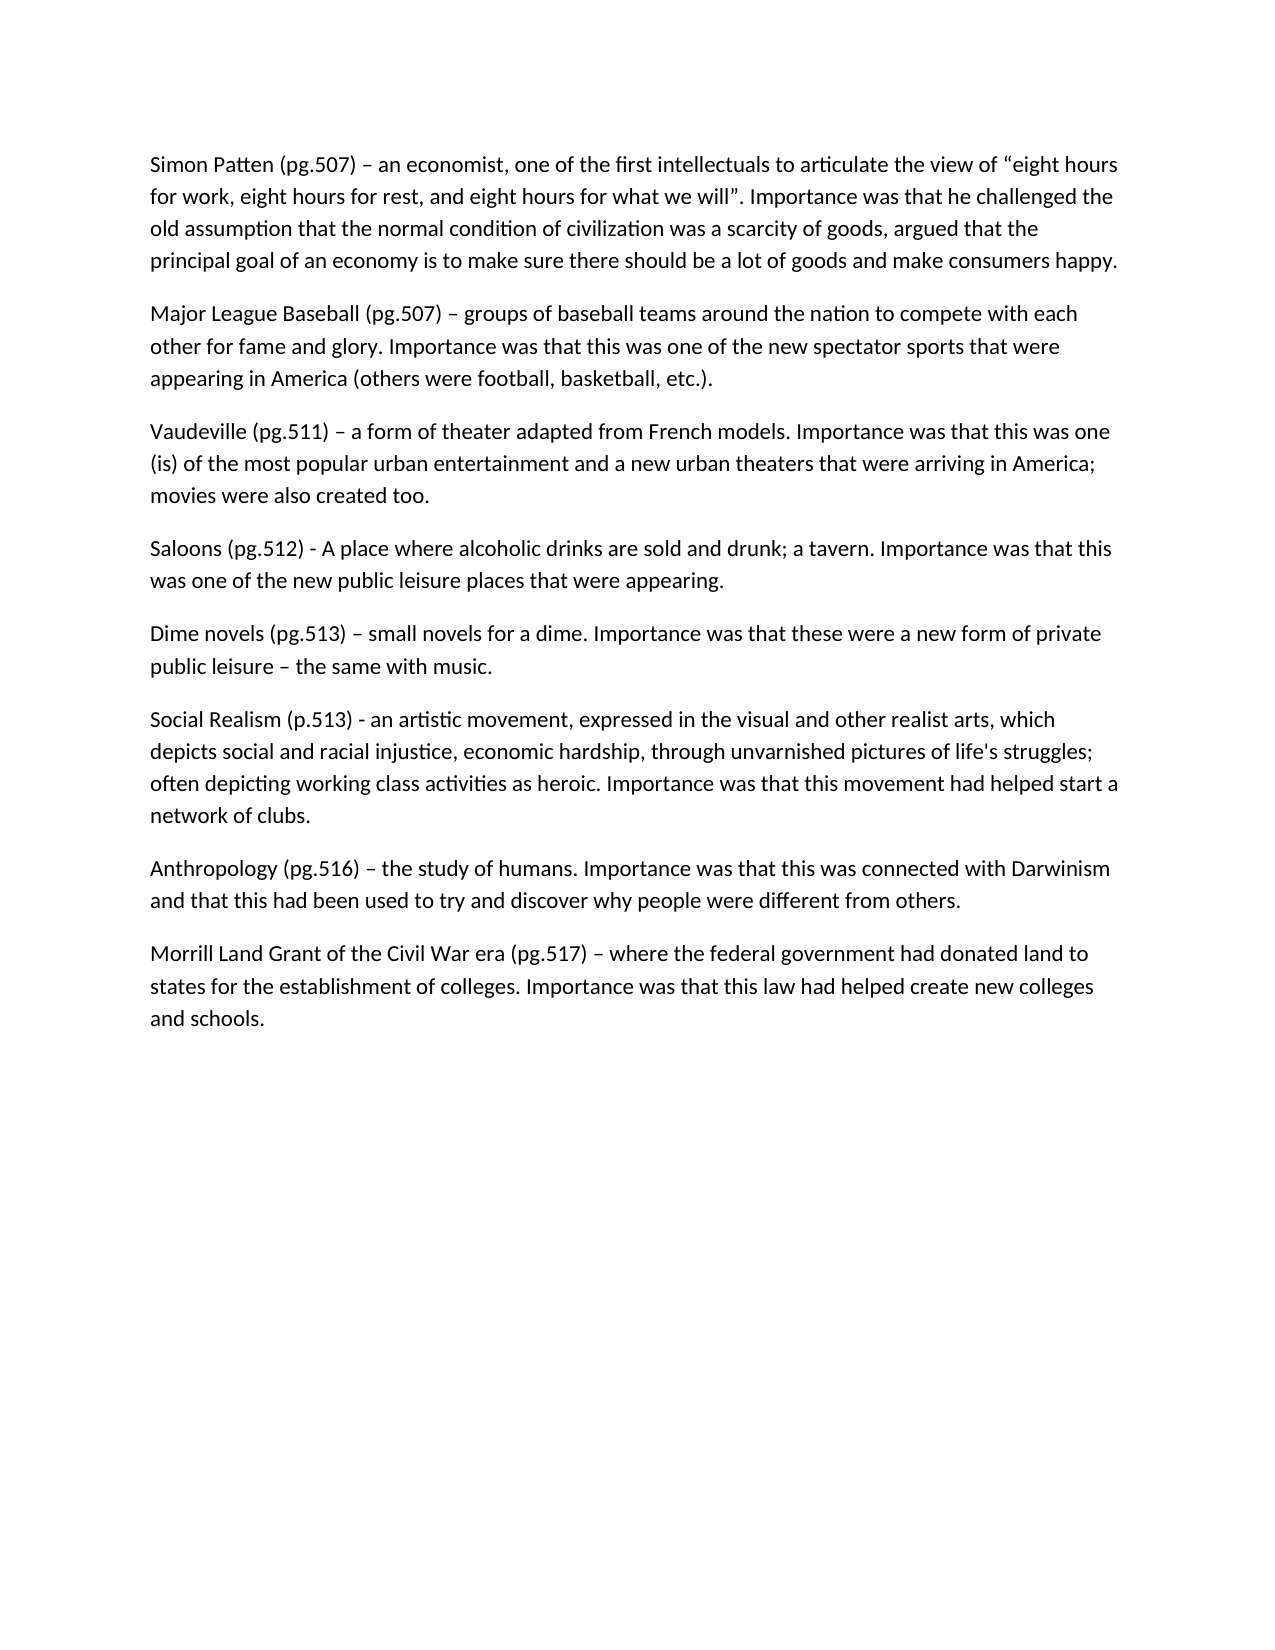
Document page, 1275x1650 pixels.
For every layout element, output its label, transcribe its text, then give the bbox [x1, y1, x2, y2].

text Anthropology (pg.516) – the study of humans. Importance was that this was connected with Darwinism and that this had been used to try and discover why people were different from others. [150, 854, 1125, 914]
text Dime novels (pg.513) – small novels for a dime. Importance was that these were a new form of private public leisure – the same with music. [150, 619, 1125, 680]
text Major League Baseball (pg.507) – groups of baseball teams around the nation to compete with each other for fame and glory. Importance was that this was one of the new spectator sports that were appearing in America (others were football, basketball, etc.). [150, 299, 1125, 392]
text Social Realism (p.513) - an artistic movement, expressed in the visual and other realist arts, which depicts social and racial injustice, economic hardship, through unvarnished pictures of life's struggles; often depicting working class activities as heroic. Importance was that this movement had helped start a network of clubs. [150, 705, 1125, 829]
text Morrill Land Grant of the Civil War era (pg.517) – where the federal government had donated land to states for the establishment of colleges. Importance was that this law had helped create new colleges and schools. [150, 939, 1125, 1032]
text Saloons (pg.512) - A place where alcoholic drinks are sold and drunk; a tavern. Importance was that this was one of the new public leisure places that were appearing. [150, 534, 1125, 594]
text Vaudeville (pg.511) – a form of theater adapted from French models. Importance was that this was one (is) of the most popular urban entertainment and a new urban theaters that were arriving in America; movies were also created too. [150, 417, 1125, 509]
text Simon Patten (pg.507) – an economist, one of the first intellectuals to articulate the view of “eight hours for work, eight hours for rest, and eight hours for what we will”. Importance was that he challenged the old assumption that the normal condition of civilization was a scarcity of goods, argued that the principal goal of an economy is to make sure there should be a lot of goods and make consumers happy. [150, 150, 1125, 274]
